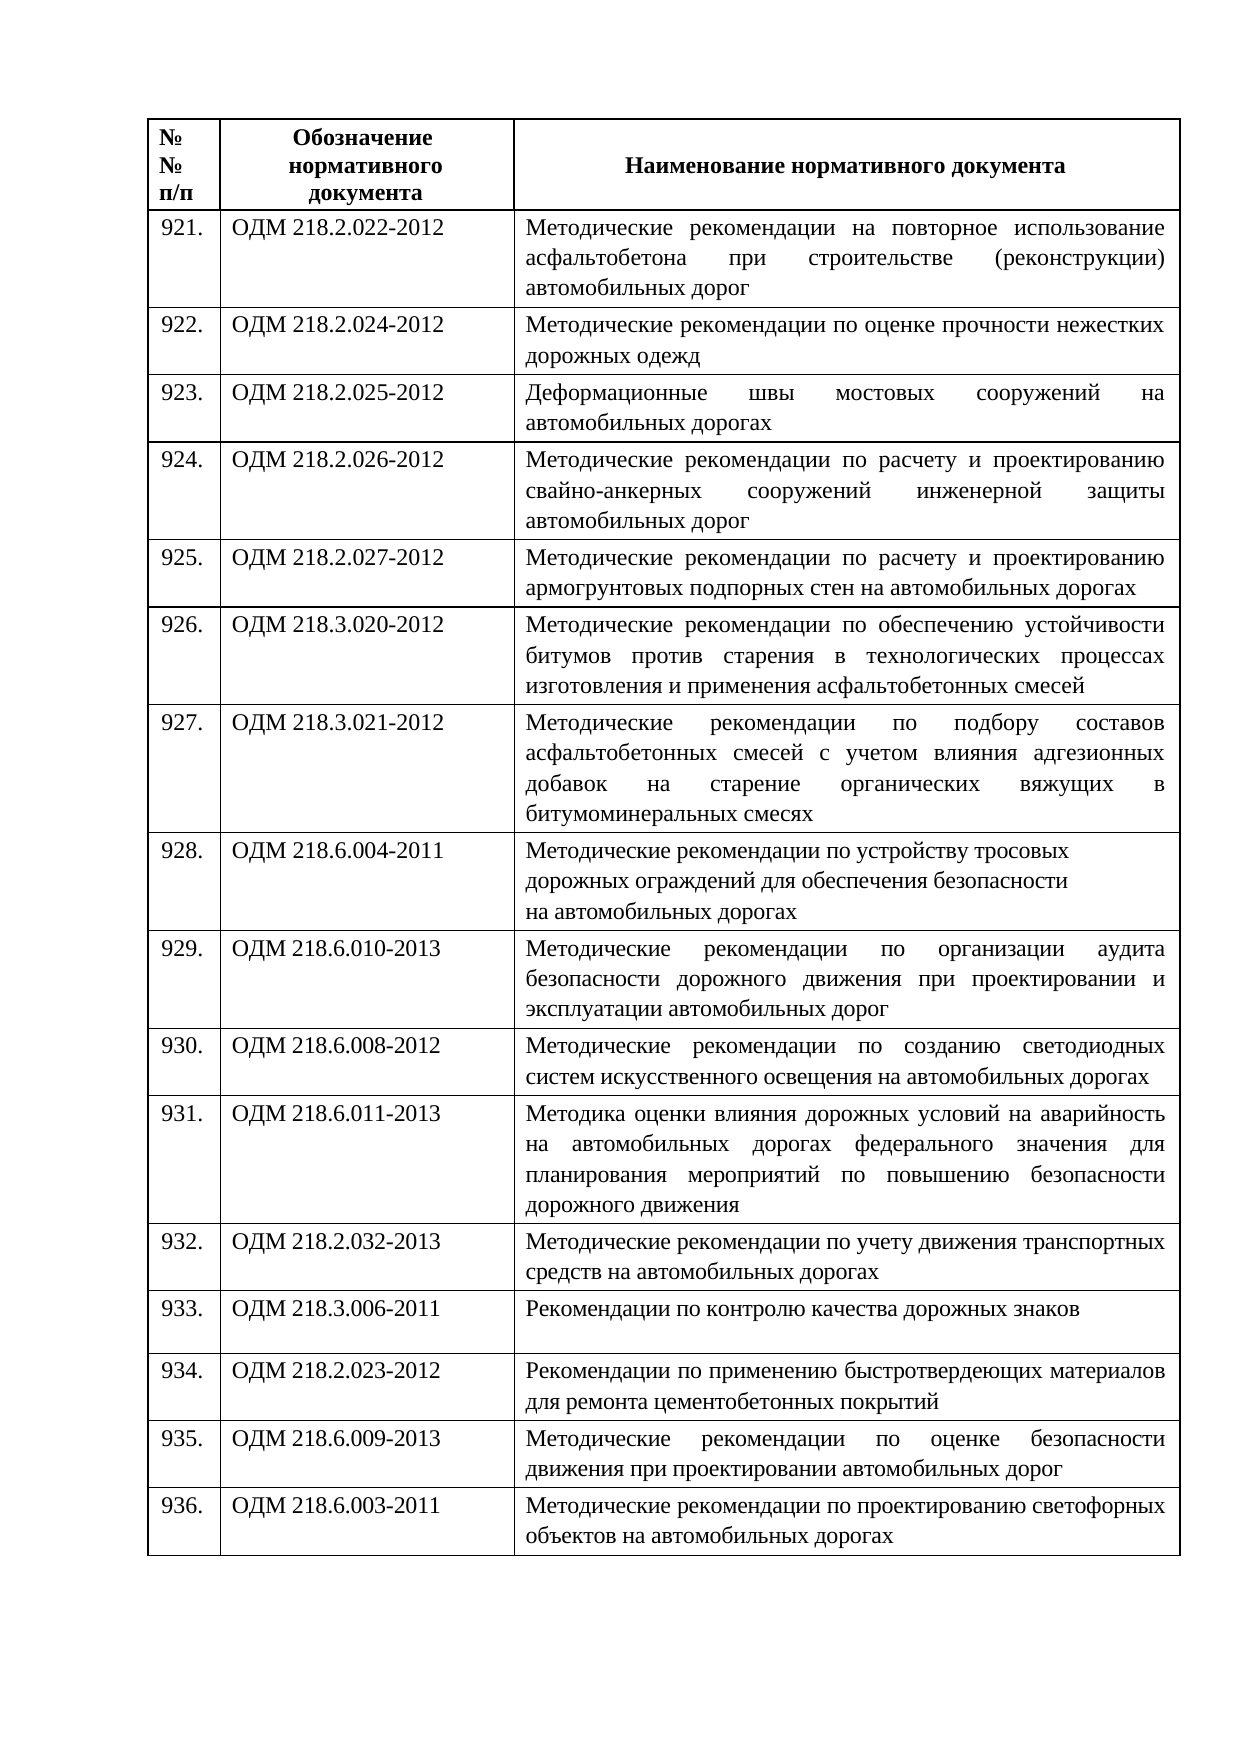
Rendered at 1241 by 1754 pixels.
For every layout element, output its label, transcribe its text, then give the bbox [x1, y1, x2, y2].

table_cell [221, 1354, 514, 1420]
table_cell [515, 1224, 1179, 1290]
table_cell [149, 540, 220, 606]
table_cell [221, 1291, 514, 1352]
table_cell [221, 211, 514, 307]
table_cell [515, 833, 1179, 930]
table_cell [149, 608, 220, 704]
table_header Обозначение нормативного документа [221, 120, 513, 209]
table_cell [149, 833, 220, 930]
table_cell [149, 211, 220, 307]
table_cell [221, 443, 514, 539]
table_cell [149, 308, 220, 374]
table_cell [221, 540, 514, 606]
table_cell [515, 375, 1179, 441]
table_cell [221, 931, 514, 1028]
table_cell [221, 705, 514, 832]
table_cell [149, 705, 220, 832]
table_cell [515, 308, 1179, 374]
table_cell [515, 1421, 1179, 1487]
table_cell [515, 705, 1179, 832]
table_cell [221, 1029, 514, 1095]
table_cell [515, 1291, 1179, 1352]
table_header Наименование нормативного документа [515, 120, 1179, 209]
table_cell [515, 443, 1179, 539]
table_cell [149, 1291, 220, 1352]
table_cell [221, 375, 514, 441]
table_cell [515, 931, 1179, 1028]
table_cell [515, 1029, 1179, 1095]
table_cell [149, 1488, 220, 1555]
table_header №№ п/п [149, 120, 219, 209]
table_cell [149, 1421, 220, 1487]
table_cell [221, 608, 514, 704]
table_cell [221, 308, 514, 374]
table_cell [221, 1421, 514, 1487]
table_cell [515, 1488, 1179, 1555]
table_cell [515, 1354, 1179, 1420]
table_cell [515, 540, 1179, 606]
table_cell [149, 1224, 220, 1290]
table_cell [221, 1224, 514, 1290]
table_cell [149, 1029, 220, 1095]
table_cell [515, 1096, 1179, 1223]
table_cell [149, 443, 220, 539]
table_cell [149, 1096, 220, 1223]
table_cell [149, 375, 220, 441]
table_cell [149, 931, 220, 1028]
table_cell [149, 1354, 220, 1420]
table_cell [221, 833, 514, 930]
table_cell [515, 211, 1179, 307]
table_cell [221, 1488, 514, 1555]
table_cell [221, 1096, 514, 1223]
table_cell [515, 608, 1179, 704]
